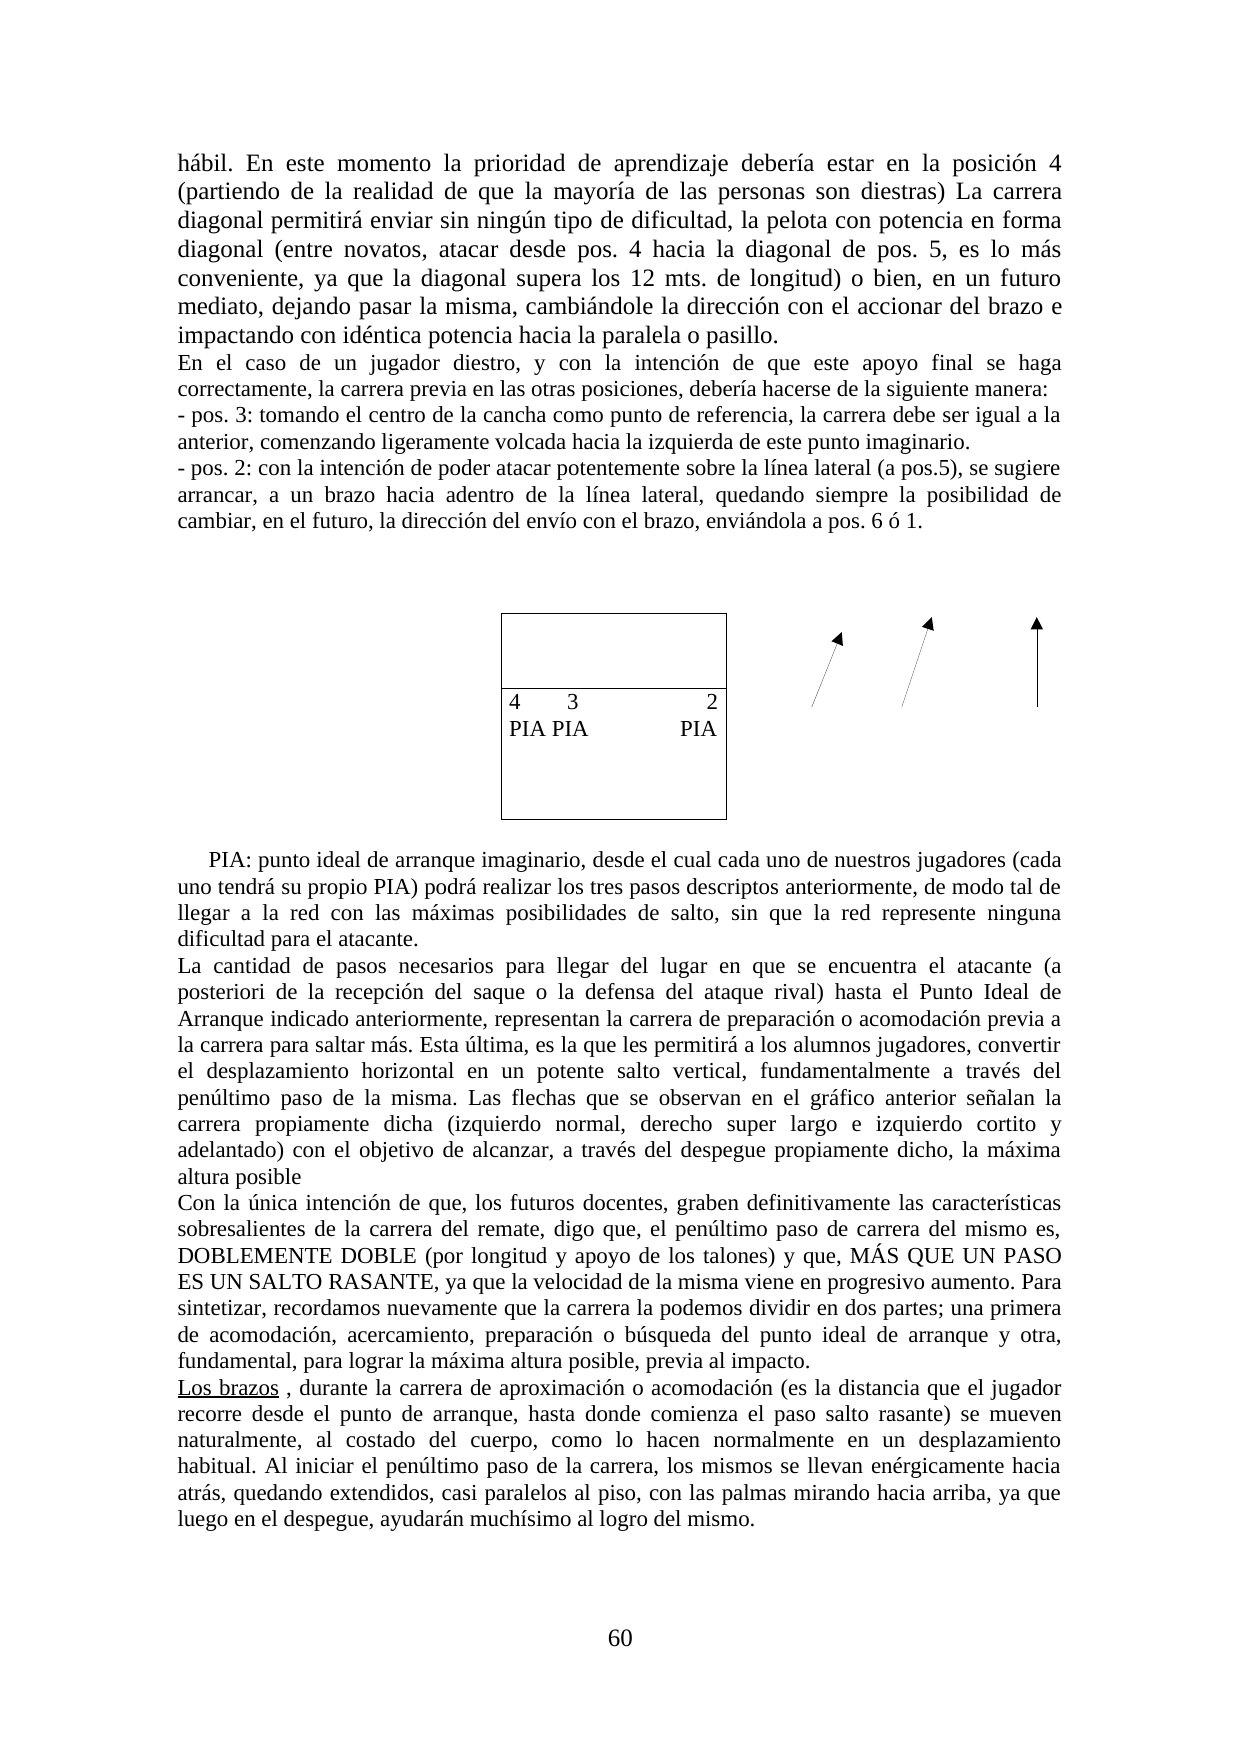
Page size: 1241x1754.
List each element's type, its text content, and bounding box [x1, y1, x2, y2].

text - pos. 2: con la intención de poder atacar potentemente sobre la línea lateral (a pos.5), se sugiere arrancar, a un brazo hacia adentro de la línea lateral, quedando siempre la posibilidad de cambiar, en el futuro, la dirección del envío con el brazo, enviándola a pos. 6 ó 1. [177, 454, 1063, 533]
text Con la única intención de que, los futuros docentes, graben definitivamente las características sobresalientes de la carrera del remate, digo que, el penúltimo paso de carrera del mismo es, DOBLEMENTE DOBLE (por longitud y apoyo de los talones) y que, MÁS QUE UN PASO ES UN SALTO RASANTE, ya que la velocidad de la misma viene en progresivo aumento. Para sintetizar, recordamos nuevamente que la carrera la podemos dividir en dos partes; una primera de acomodación, acercamiento, preparación o búsqueda del punto ideal de arranque y otra, fundamental, para lograr la máxima altura posible, previa al impacto. [177, 1189, 1063, 1373]
text - pos. 3: tomando el centro de la cancha como punto de referencia, la carrera debe ser igual a la anterior, comenzando ligeramente volcada hacia la izquierda de este punto imaginario. [177, 402, 1063, 454]
table_header [502, 614, 726, 687]
table_cell 4 3 2 PIA PIA PIA [502, 689, 726, 819]
text PIA: punto ideal de arranque imaginario, desde el cual cada uno de nuestros jugadores (cada uno tendrá su propio PIA) podrá realizar los tres pasos descriptos anteriormente, de modo tal de llegar a la red con las máximas posibilidades de salto, sin que la red represente ninguna dificultad para el atacante. [177, 846, 1063, 952]
text La cantidad de pasos necesarios para llegar del lugar en que se encuentra el atacante (a posteriori de la recepción del saque o la defensa del ataque rival) hasta el Punto Ideal de Arranque indicado anteriormente, representan la carrera de preparación o acomodación previa a la carrera para saltar más. Esta última, es la que les permitirá a los alumnos jugadores, convertir el desplazamiento horizontal en un potente salto vertical, fundamentalmente a través del penúltimo paso de la misma. Las flechas que se observan en el gráfico anterior señalan la carrera propiamente dicha (izquierdo normal, derecho super largo e izquierdo cortito y adelantado) con el objetivo de alcanzar, a través del despegue propiamente dicho, la máxima altura posible [177, 952, 1063, 1189]
text En el caso de un jugador diestro, y con la intención de que este apoyo final se haga correctamente, la carrera previa en las otras posiciones, debería hacerse de la siguiente manera: [177, 349, 1063, 402]
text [177, 148, 1063, 349]
text Los brazos , durante la carrera de aproximación o acomodación (es la distancia que el jugador recorre desde el punto de arranque, hasta donde comienza el paso salto rasante) se mueven naturalmente, al costado del cuerpo, como lo hacen normalmente en un desplazamiento habitual. Al iniciar el penúltimo paso de la carrera, los mismos se llevan enérgicamente hacia atrás, quedando extendidos, casi paralelos al piso, con las palmas mirando hacia arriba, ya que luego en el despegue, ayudarán muchísimo al logro del mismo. [177, 1373, 1063, 1532]
